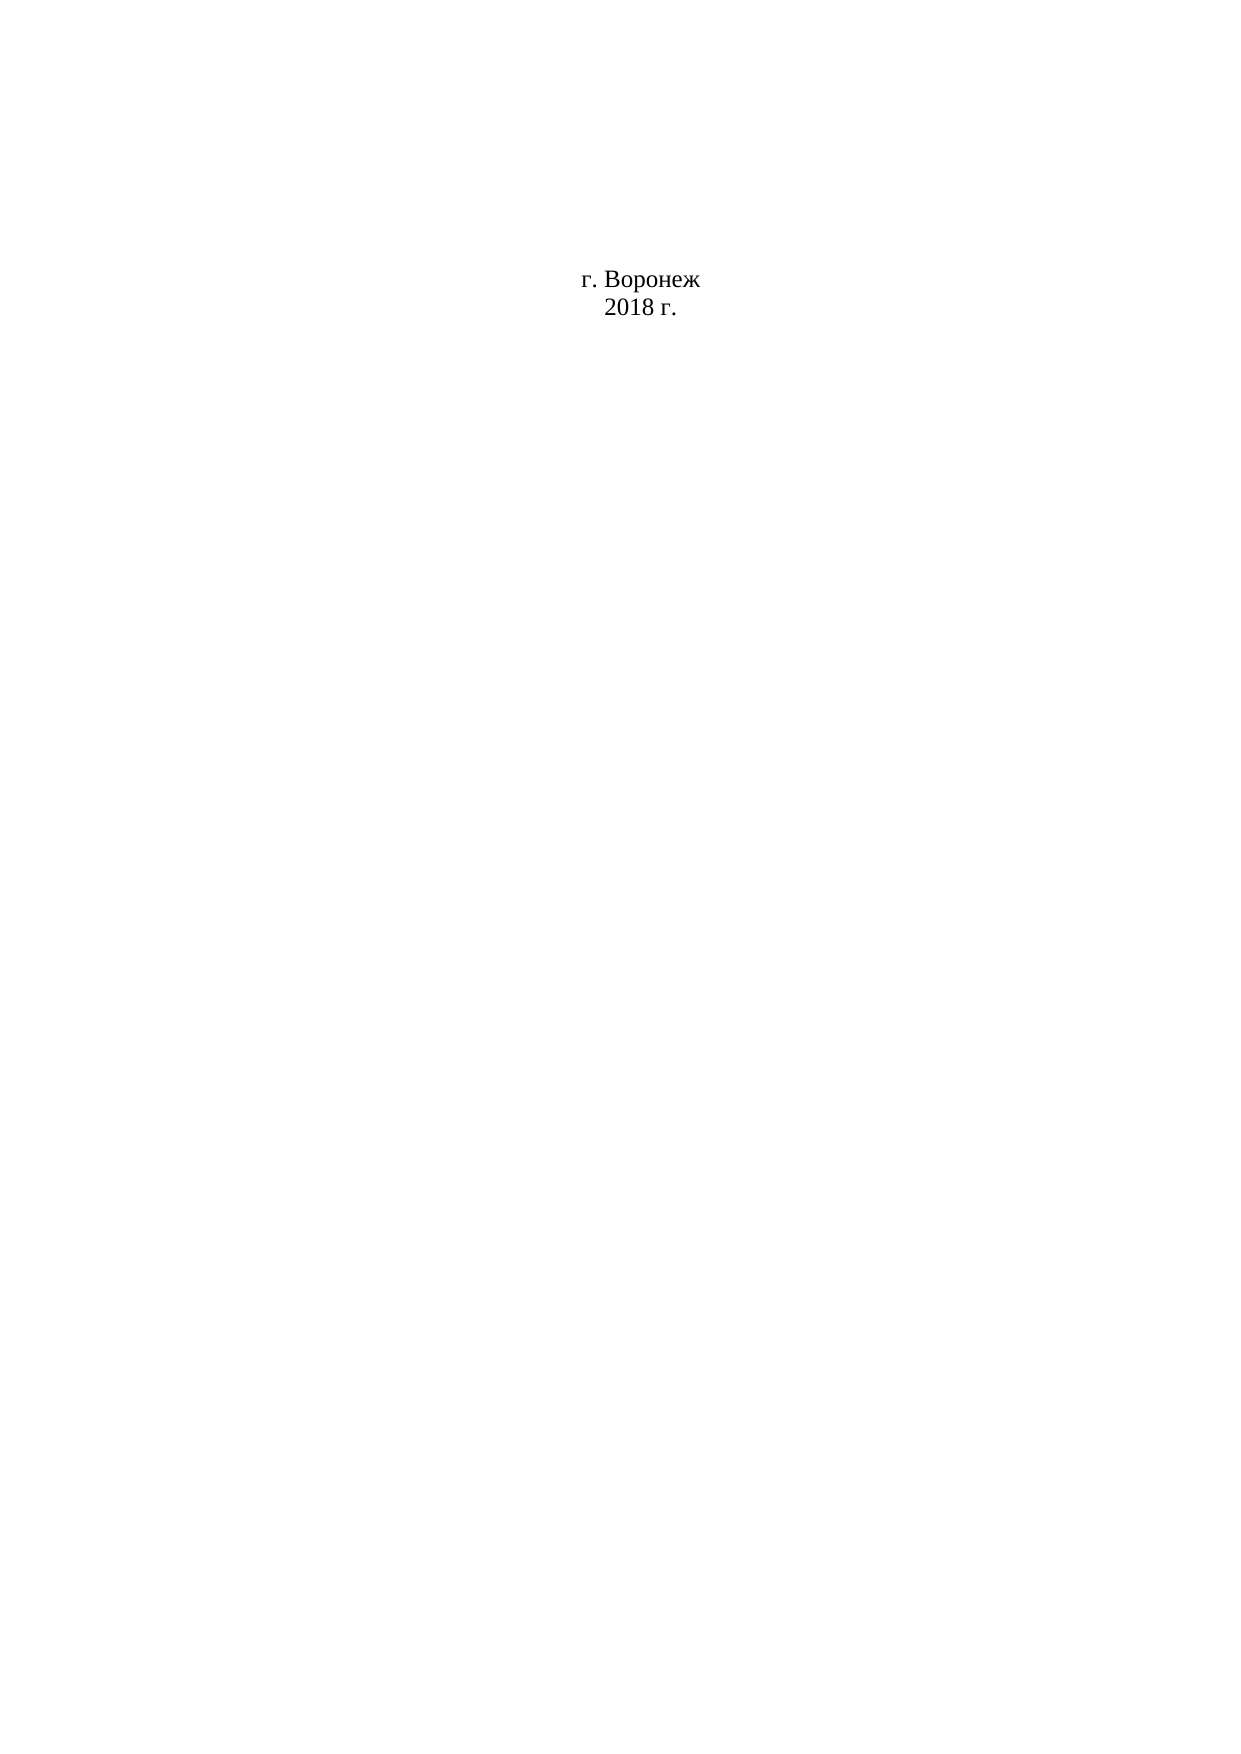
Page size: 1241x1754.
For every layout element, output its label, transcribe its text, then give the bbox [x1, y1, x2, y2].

text г. Воронеж 2018 г. [129, 264, 1152, 321]
